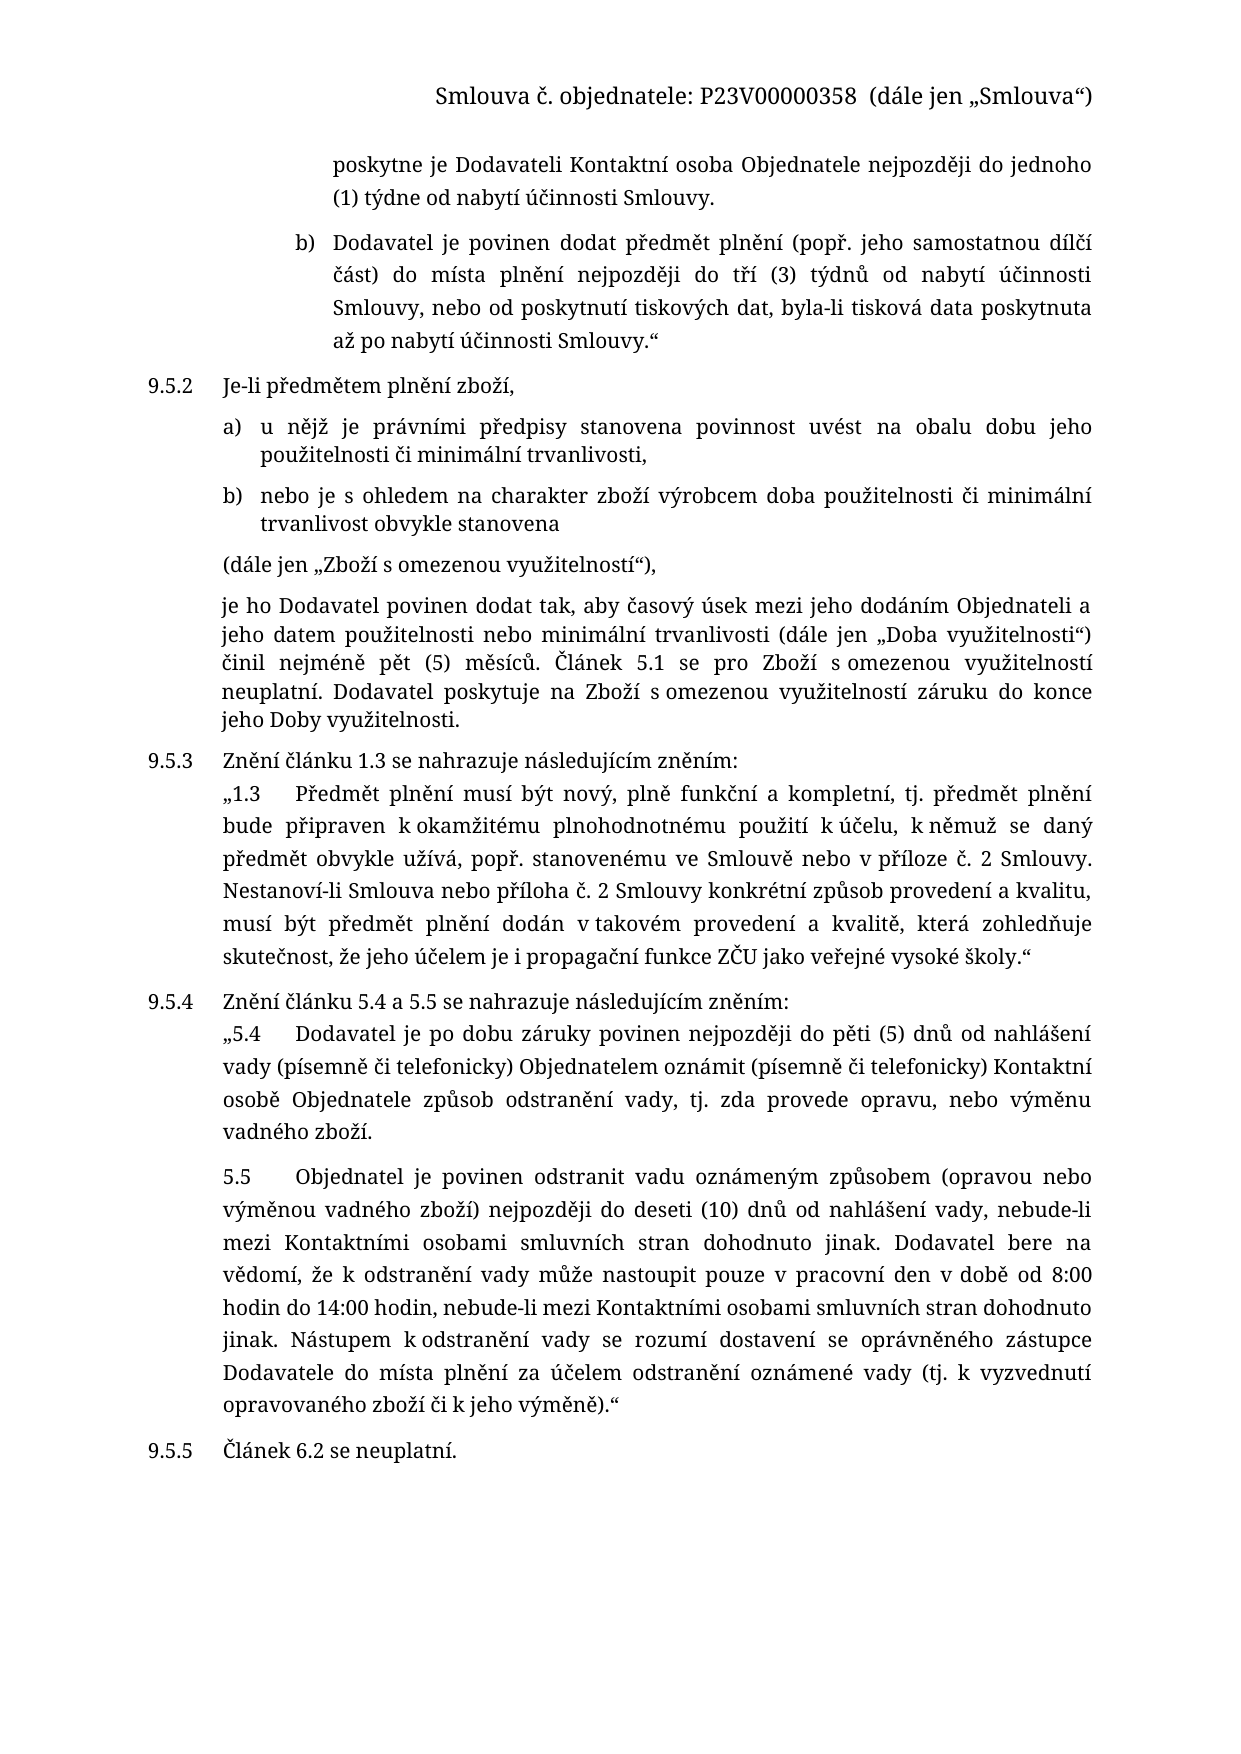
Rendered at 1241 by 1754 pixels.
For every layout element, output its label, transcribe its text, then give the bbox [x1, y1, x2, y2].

list nebo je s ohledem na charakter zboží výrobcem doba použitelnosti či minimální trvanlivost obvykle stanovena [223, 481, 1093, 538]
list Dodavatel je povinen dodat předmět plnění (popř. jeho samostatnou dílčí část) do místa plnění nejpozději do tří (3) týdnů od nabytí účinnosti Smlouvy, nebo od poskytnutí tiskových dat, byla-li tisková data poskytnuta až po nabytí účinnosti Smlouvy.“ [295, 228, 1093, 354]
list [295, 150, 1093, 211]
list Článek 6.2 se neuplatní. [148, 1436, 1093, 1464]
list u nějž je právními předpisy stanovena povinnost uvést na obalu dobu jeho použitelnosti či minimální trvanlivosti, [223, 412, 1093, 469]
text je ho Dodavatel povinen dodat tak, aby časový úsek mezi jeho dodáním Objednateli a jeho datem použitelnosti nebo minimální trvanlivosti (dále jen „Doba využitelnosti“) činil nejméně pět (5) měsíců. Článek 5.1 se pro Zboží s omezenou využitelností neuplatní. Dodavatel poskytuje na Zboží s omezenou využitelností záruku do konce jeho Doby využitelnosti. [221, 591, 1093, 734]
list Znění článku 5.4 a 5.5 se nahrazuje následujícím zněním: [148, 987, 1093, 1015]
list „1.3 Předmět plnění musí být nový, plně funkční a kompletní, tj. předmět plnění bude připraven k okamžitému plnohodnotnému použití k účelu, k němuž se daný předmět obvykle užívá, popř. stanovenému ve Smlouvě nebo v příloze č. 2 Smlouvy. Nestanoví-li Smlouva nebo příloha č. 2 Smlouvy konkrétní způsob provedení a kvalitu, musí být předmět plnění dodán v takovém provedení a kvalitě, která zohledňuje skutečnost, že jeho účelem je i propagační funkce ZČU jako veřejné vysoké školy.“ [223, 779, 1093, 970]
list Je-li předmětem plnění zboží, [148, 371, 1093, 399]
list „5.4 Dodavatel je po dobu záruky povinen nejpozději do pěti (5) dnů od nahlášení vady (písemně či telefonicky) Objednatelem oznámit (písemně či telefonicky) Kontaktní osobě Objednatele způsob odstranění vady, tj. zda provede opravu, nebo výměnu vadného zboží. [223, 1019, 1093, 1146]
list 5.5 Objednatel je povinen odstranit vadu oznámeným způsobem (opravou nebo výměnou vadného zboží) nejpozději do deseti (10) dnů od nahlášení vady, nebude-li mezi Kontaktními osobami smluvních stran dohodnuto jinak. Dodavatel bere na vědomí, že k odstranění vady může nastoupit pouze v pracovní den v době od 8:00 hodin do 14:00 hodin, nebude-li mezi Kontaktními osobami smluvních stran dohodnuto jinak. Nástupem k odstranění vady se rozumí dostavení se oprávněného zástupce Dodavatele do místa plnění za účelem odstranění oznámené vady (tj. k vyzvednutí opravovaného zboží či k jeho výměně).“ [223, 1162, 1093, 1419]
list Znění článku 1.3 se nahrazuje následujícím zněním: [148, 746, 1093, 774]
text (dále jen „Zboží s omezenou využitelností“), [223, 551, 1093, 579]
